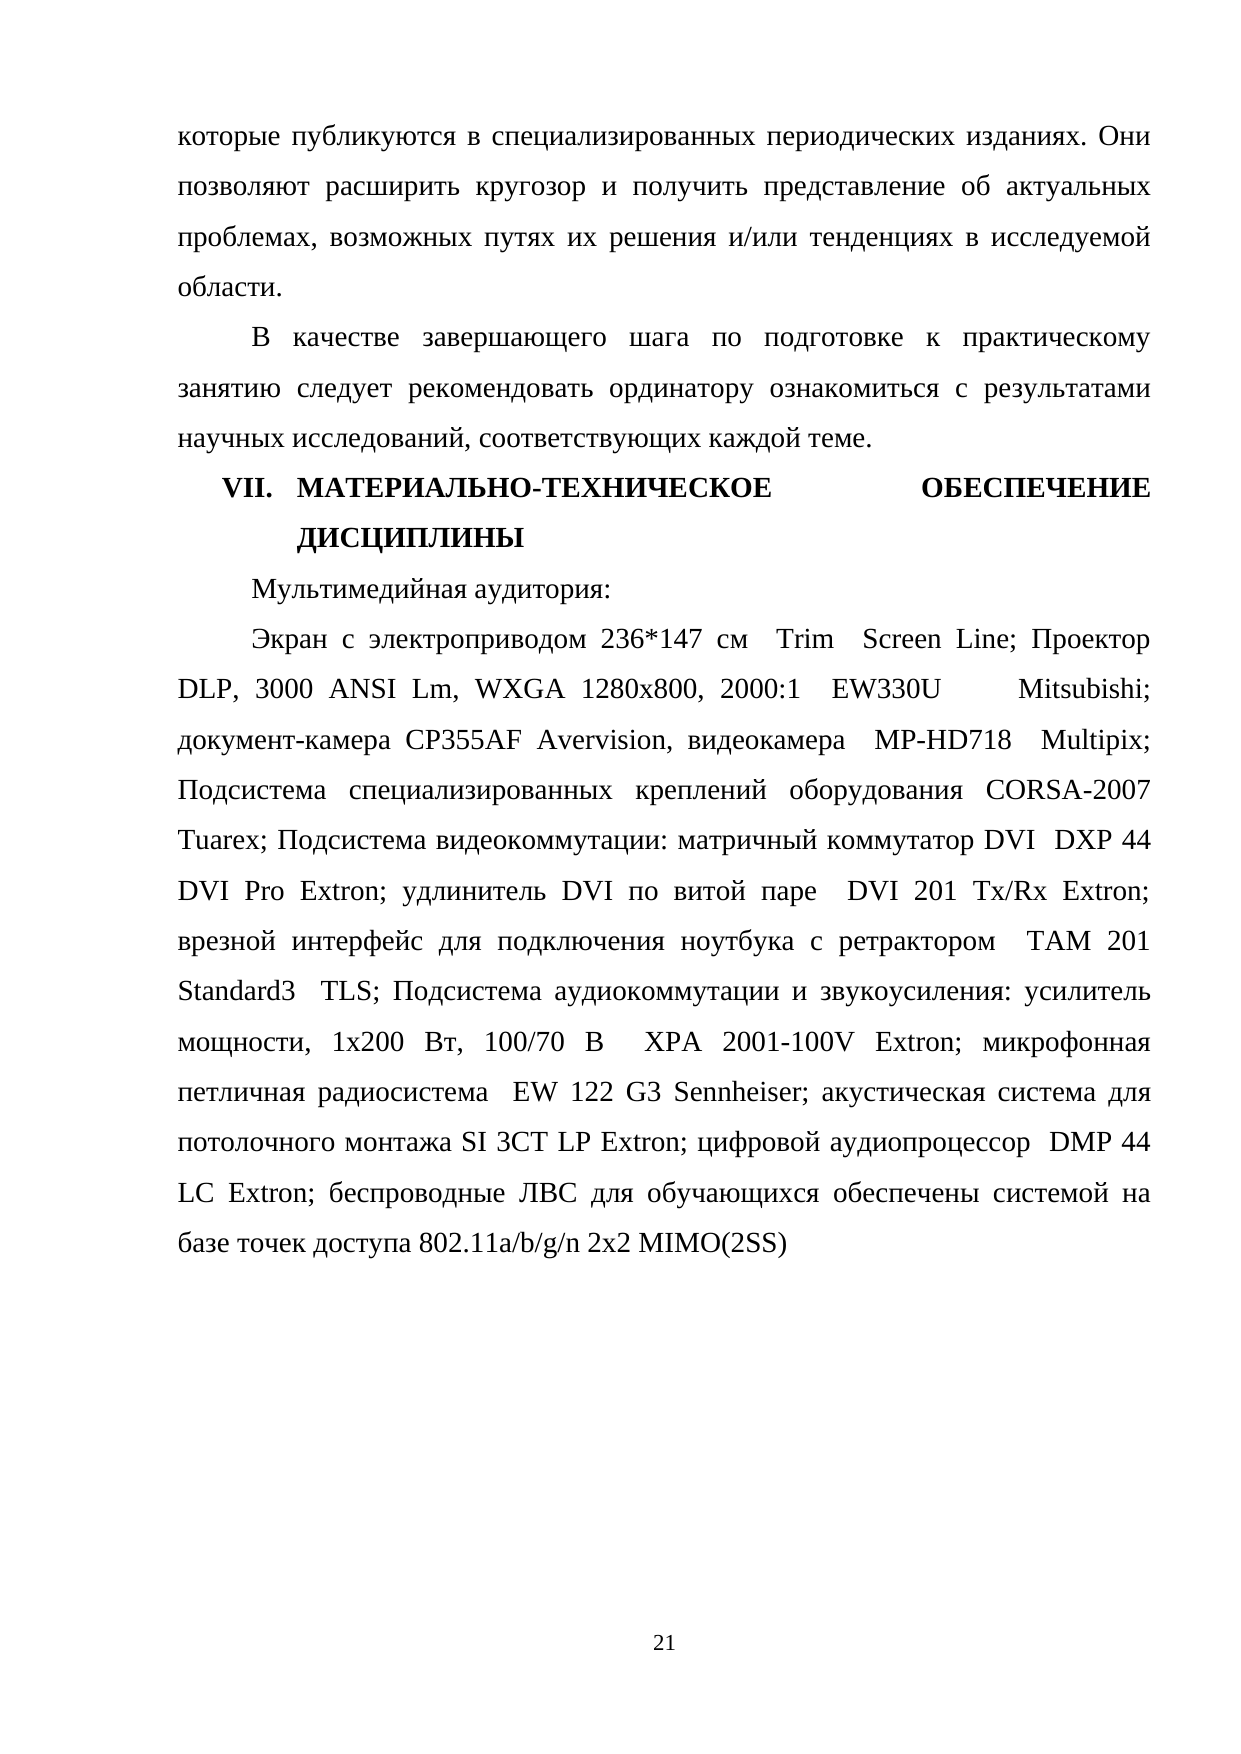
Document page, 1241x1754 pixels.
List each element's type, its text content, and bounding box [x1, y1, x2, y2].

text Экран с электроприводом 236*147 см Trim Screen Line; Проектор DLP, 3000 ANSI Lm, WXGA 1280x800, 2000:1 EW330U Mitsubishi; документ-камера CP355AF Avervision, видеокамера MP-HD718 Multipix; Подсистема специализированных креплений оборудования CORSA-2007 Tuarex; Подсистема видеокоммутации: матричный коммутатор DVI DXP 44 DVI Pro Extron; удлинитель DVI по витой паре DVI 201 Tx/Rx Extron; врезной интерфейс для подключения ноутбука с ретрактором TAM 201 Standard3 TLS; Подсистема аудиокоммутации и звукоусиления: усилитель мощности, 1х200 Вт, 100/70 В XPA 2001-100V Extron; микрофонная петличная радиосистема EW 122 G3 Sennheiser; акустическая система для потолочного монтажа SI 3CT LP Extron; цифровой аудиопроцессор DMP 44 LC Extron; беспроводные ЛВС для обучающихся обеспечены системой на базе точек доступа 802.11a/b/g/n 2x2 MIMO(2SS) [177, 621, 1152, 1258]
text В качестве завершающего шага по подготовке к практическому занятию следует рекомендовать ординатору ознакомиться с результатами научных исследований, соответствующих каждой теме. [177, 319, 1152, 453]
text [177, 118, 1152, 303]
list мАТЕРИАЛЬНО-ТЕХНИЧЕСКОЕ ОБЕСПЕЧЕНИЕ ДИСЦИПЛИНЫ [222, 470, 1152, 554]
text Мультимедийная аудитория: [177, 571, 1152, 604]
